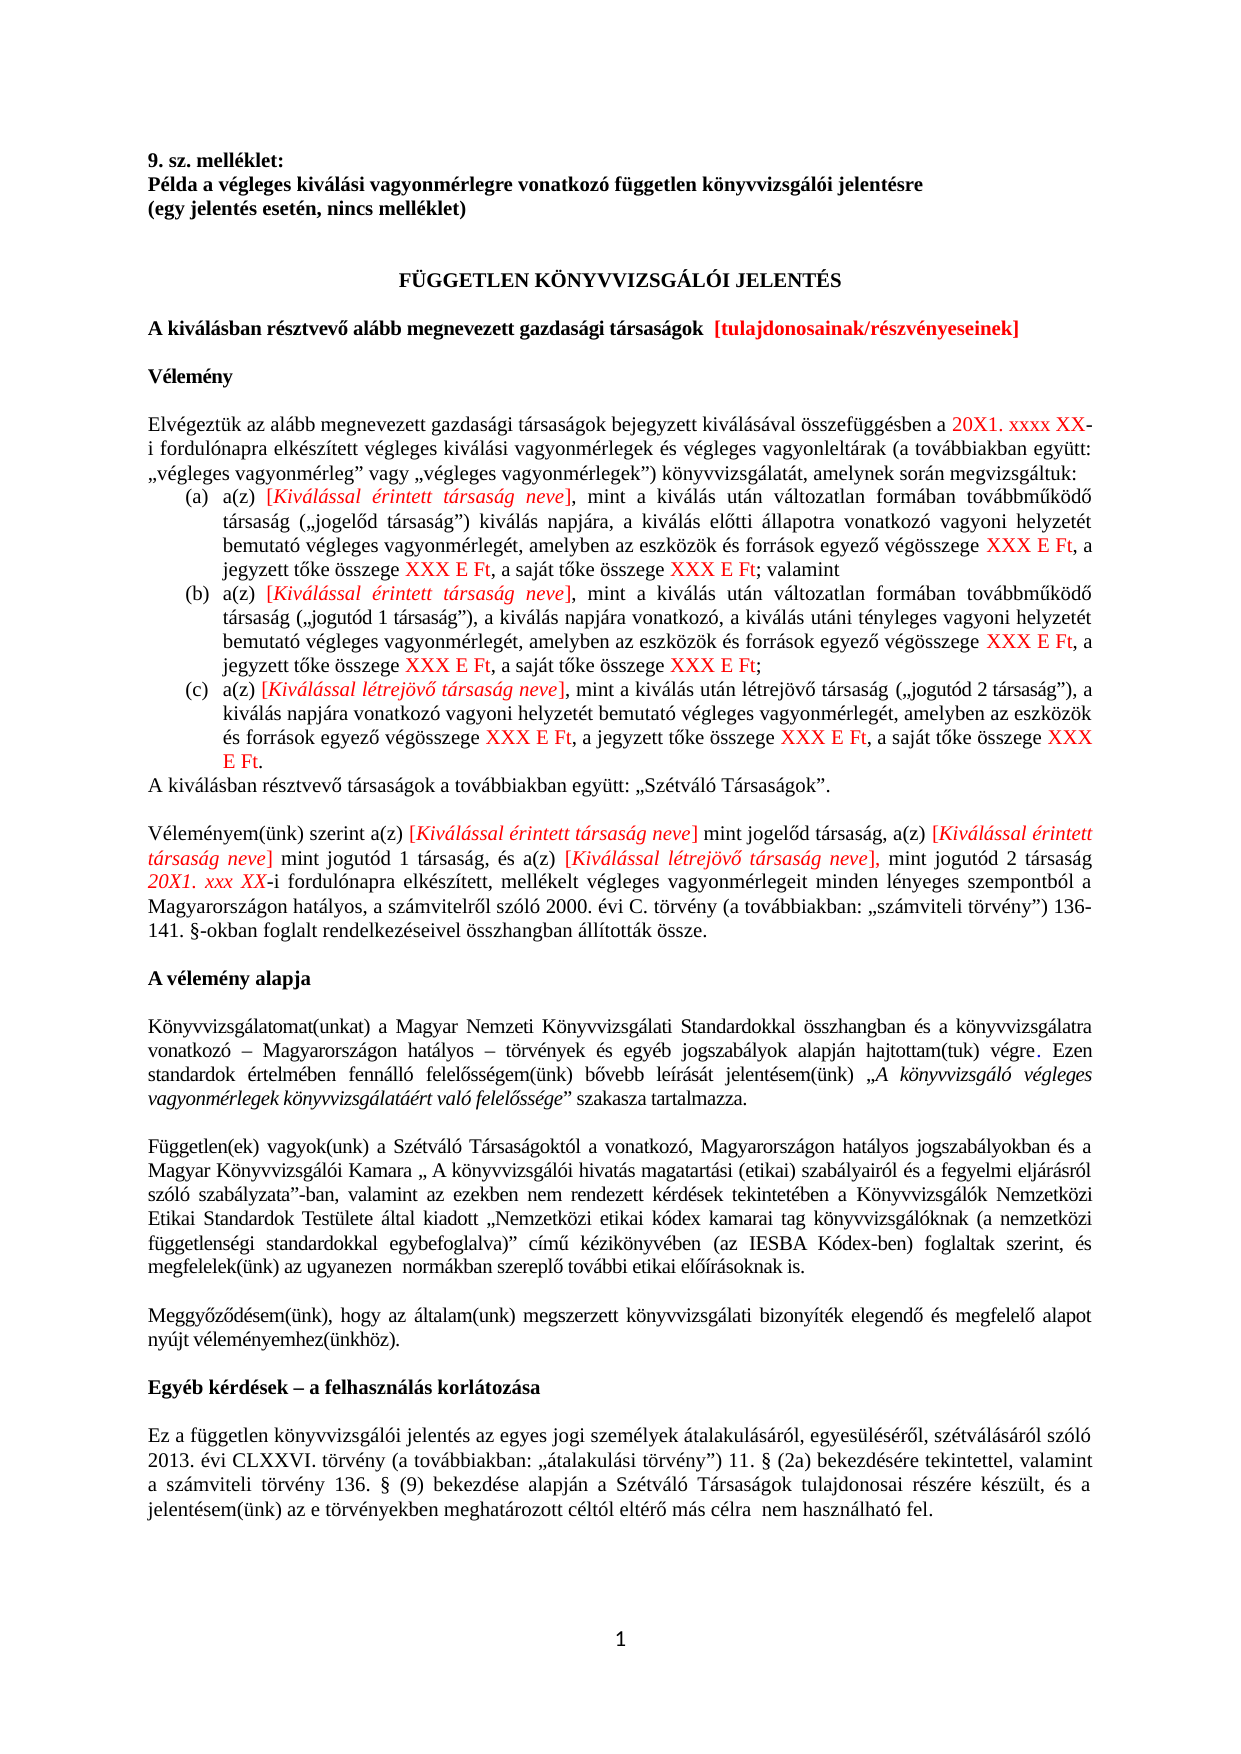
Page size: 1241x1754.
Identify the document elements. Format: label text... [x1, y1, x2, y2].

text Könyvvizsgálatomat(unkat) a Magyar Nemzeti Könyvvizsgálati Standardokkal összhangban és a könyvvizsgálatra vonatkozó – Magyarországon hatályos – törvények és egyéb jogszabályok alapján hajtottam(tuk) végre. Ezen standardok értelmében fennálló felelősségem(ünk) bővebb leírását jelentésem(ünk) „A könyvvizsgáló végleges vagyonmérlegek könyvvizsgálatáért való felelőssége” szakasza tartalmazza. [148, 1014, 1093, 1110]
text FÜGGETLEN KÖNYVVIZSGÁLÓI JELENTÉS [148, 268, 1093, 292]
subtitle (egy jelentés esetén, nincs melléklet) [148, 196, 1093, 220]
text Független(ek) vagyok(unk) a Szétváló Társaságoktól a vonatkozó, Magyarországon hatályos jogszabályokban és a Magyar Könyvvizsgálói Kamara „ A könyvvizsgálói hivatás magatartási (etikai) szabályairól és a fegyelmi eljárásról szóló szabályzata”-ban, valamint az ezekben nem rendezett kérdések tekintetében a Könyvvizsgálók Nemzetközi Etikai Standardok Testülete által kiadott „Nemzetközi etikai kódex kamarai tag könyvvizsgálóknak (a nemzetközi függetlenségi standardokkal egybefoglalva)” című kézikönyvében (az IESBA Kódex-ben) foglaltak szerint, és megfelelek(ünk) az ugyanezen normákban szereplő további etikai előírásoknak is. [148, 1134, 1093, 1278]
text Egyéb kérdések – a felhasználás korlátozása [148, 1375, 1093, 1399]
text Meggyőződésem(ünk), hogy az általam(unk) megszerzett könyvvizsgálati bizonyíték elegendő és megfelelő alapot nyújt véleményemhez(ünkhöz). [148, 1303, 1093, 1351]
text Elvégeztük az alább megnevezett gazdasági társaságok bejegyzett kiválásával összefüggésben a 20X1. xxxx XX-i fordulónapra elkészített végleges kiválási vagyonmérlegek és végleges vagyonleltárak (a továbbiakban együtt: „végleges vagyonmérleg” vagy „végleges vagyonmérlegek”) könyvvizsgálatát, amelynek során megvizsgáltuk: [148, 412, 1093, 484]
text (b) a(z) [Kiválással érintett társaság neve], mint a kiválás után változatlan formában továbbműködő társaság („jogutód 1 társaság”), a kiválás napjára vonatkozó, a kiválás utáni tényleges vagyoni helyzetét bemutató végleges vagyonmérlegét, amelyben az eszközök és források egyező végösszege XXX E Ft, a jegyzett tőke összege XXX E Ft, a saját tőke összege XXX E Ft; [185, 581, 1093, 677]
text Ez a független könyvvizsgálói jelentés az egyes jogi személyek átalakulásáról, egyesüléséről, szétválásáról szóló 2013. évi CLXXVI. törvény (a továbbiakban: „átalakulási törvény”) 11. § (2a) bekezdésére tekintettel, valamint a számviteli törvény 136. § (9) bekezdése alapján a Szétváló Társaságok tulajdonosai részére készült, és a jelentésem(ünk) az e törvényekben meghatározott céltól eltérő más célra nem használható fel. [148, 1423, 1093, 1521]
text Véleményem(ünk) szerint a(z) [Kiválással érintett társaság neve] mint jogelőd társaság, a(z) [Kiválással érintett társaság neve] mint jogutód 1 társaság, és a(z) [Kiválással létrejövő társaság neve], mint jogutód 2 társaság 20X1. xxx XX-i fordulónapra elkészített, mellékelt végleges vagyonmérlegeit minden lényeges szempontból a Magyarországon hatályos, a számvitelről szóló 2000. évi C. törvény (a továbbiakban: „számviteli törvény”) 136-141. §-okban foglalt rendelkezéseivel összhangban állították össze. [148, 821, 1093, 942]
text A kiválásban résztvevő alább megnevezett gazdasági társaságok [tulajdonosainak/részvényeseinek] [148, 316, 1093, 340]
text Vélemény [148, 364, 1093, 388]
subtitle 9. sz. melléklet: [148, 148, 1093, 172]
subtitle Példa a végleges kiválási vagyonmérlegre vonatkozó független könyvvizsgálói jelentésre [148, 172, 1093, 196]
text (c) a(z) [Kiválással létrejövő társaság neve], mint a kiválás után létrejövő társaság („jogutód 2 társaság”), a kiválás napjára vonatkozó vagyoni helyzetét bemutató végleges vagyonmérlegét, amelyben az eszközök és források egyező végösszege XXX E Ft, a jegyzett tőke összege XXX E Ft, a saját tőke összege XXX E Ft. [185, 677, 1093, 773]
text (a) a(z) [Kiválással érintett társaság neve], mint a kiválás után változatlan formában továbbműködő társaság („jogelőd társaság”) kiválás napjára, a kiválás előtti állapotra vonatkozó vagyoni helyzetét bemutató végleges vagyonmérlegét, amelyben az eszközök és források egyező végösszege XXX E Ft, a jegyzett tőke összege XXX E Ft, a saját tőke összege XXX E Ft; valamint [185, 484, 1093, 581]
text A vélemény alapja [148, 966, 1093, 990]
text A kiválásban résztvevő társaságok a továbbiakban együtt: „Szétváló Társaságok”. [148, 773, 1093, 797]
